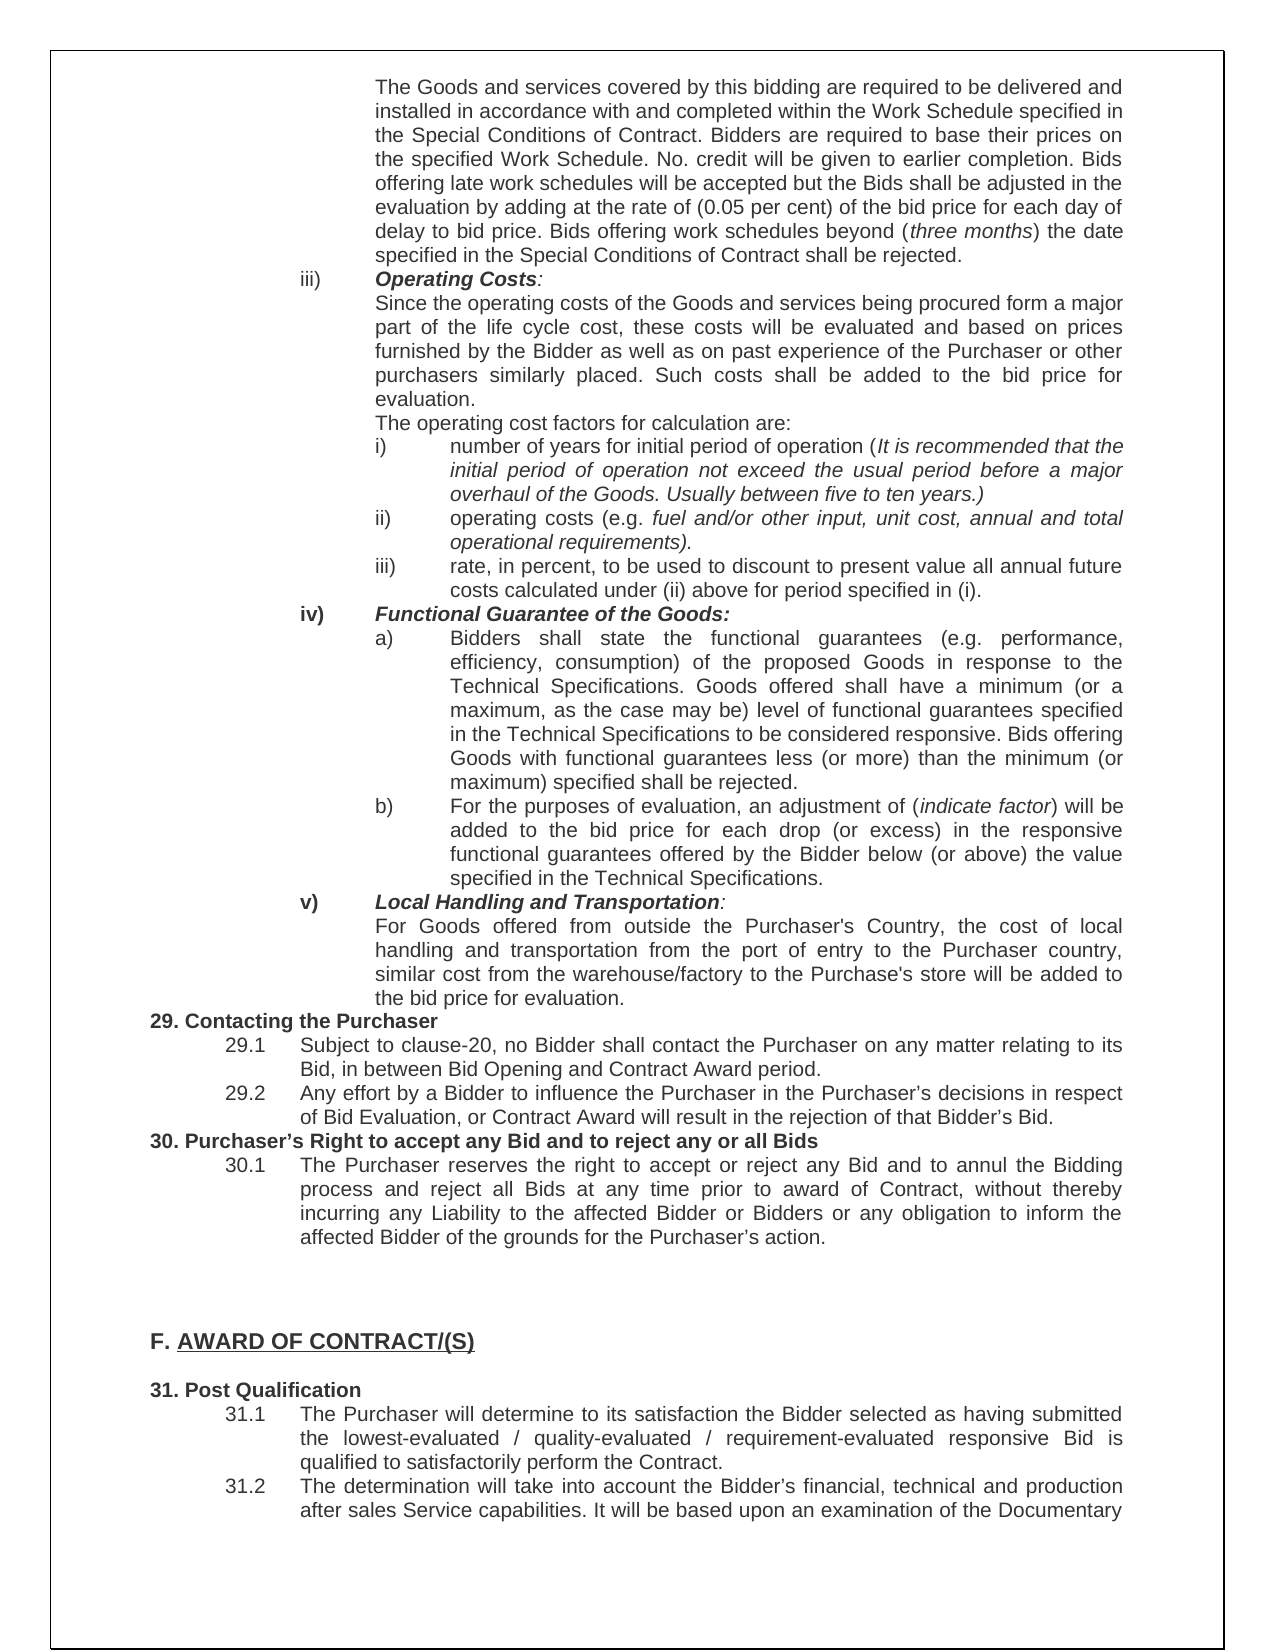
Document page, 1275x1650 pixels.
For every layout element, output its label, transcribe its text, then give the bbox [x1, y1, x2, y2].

text 31.1 The Purchaser will determine to its satisfaction the Bidder selected as having submitted the lowest-evaluated / quality-evaluated / requirement-evaluated responsive Bid is qualified to satisfactorily perform the Contract. [225, 1402, 1124, 1474]
text The Goods and services covered by this bidding are required to be delivered and installed in accordance with and completed within the Work Schedule specified in the Special Conditions of Contract. Bidders are required to base their prices on the specified Work Schedule. No. credit will be given to earlier completion. Bids offering late work schedules will be accepted but the Bids shall be adjusted in the evaluation by adding at the rate of (0.05 per cent) of the bid price for each day of delay to bid price. Bids offering work schedules beyond (three months) the date specified in the Special Conditions of Contract shall be rejected. [375, 75, 1124, 267]
text v) Local Handling and Transportation: [300, 889, 1124, 913]
text 29. Contacting the Purchaser [150, 1009, 1124, 1033]
list For the purposes of evaluation, an adjustment of (indicate factor) will be added to the bid price for each drop (or excess) in the responsive functional guarantees offered by the Bidder below (or above) the value specified in the Technical Specifications. [375, 794, 1124, 889]
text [225, 1474, 1124, 1522]
text F. AWARD OF CONTRACT/(S) [150, 1328, 1124, 1354]
list operating costs (e.g. fuel and/or other input, unit cost, annual and total operational requirements). [375, 506, 1124, 554]
list Operating Costs: [300, 267, 1124, 291]
list Bidders shall state the functional guarantees (e.g. performance, efficiency, consumption) of the proposed Goods in response to the Technical Specifications. Goods offered shall have a minimum (or a maximum, as the case may be) level of functional guarantees specified in the Technical Specifications to be considered responsive. Bids offering Goods with functional guarantees less (or more) than the minimum (or maximum) specified shall be rejected. [375, 626, 1124, 794]
text 31. Post Qualification [150, 1378, 1124, 1402]
text 30. Purchaser’s Right to accept any Bid and to reject any or all Bids [150, 1129, 1124, 1153]
text The operating cost factors for calculation are: [300, 410, 1124, 434]
text For Goods offered from outside the Purchaser's Country, the cost of local handling and transportation from the port of entry to the Purchaser country, similar cost from the warehouse/factory to the Purchase's store will be added to the bid price for evaluation. [375, 913, 1124, 1009]
text 29.2 Any effort by a Bidder to influence the Purchaser in the Purchaser’s decisions in respect of Bid Evaluation, or Contract Award will result in the rejection of that Bidder’s Bid. [225, 1081, 1124, 1129]
text 29.1 Subject to clause-20, no Bidder shall contact the Purchaser on any matter relating to its Bid, in between Bid Opening and Contract Award period. [225, 1033, 1124, 1081]
list rate, in percent, to be used to discount to present value all annual future costs calculated under (ii) above for period specified in (i). [375, 554, 1124, 602]
text 30.1 The Purchaser reserves the right to accept or reject any Bid and to annul the Bidding process and reject all Bids at any time prior to award of Contract, without thereby incurring any Liability to the affected Bidder or Bidders or any obligation to inform the affected Bidder of the grounds for the Purchaser’s action. [225, 1153, 1124, 1249]
text Since the operating costs of the Goods and services being procured form a major part of the life cycle cost, these costs will be evaluated and based on prices furnished by the Bidder as well as on past experience of the Purchaser or other purchasers similarly placed. Such costs shall be added to the bid price for evaluation. [375, 291, 1124, 410]
list number of years for initial period of operation (It is recommended that the initial period of operation not exceed the usual period before a major overhaul of the Goods. Usually between five to ten years.) [375, 434, 1124, 506]
text iv) Functional Guarantee of the Goods: [300, 602, 1124, 626]
